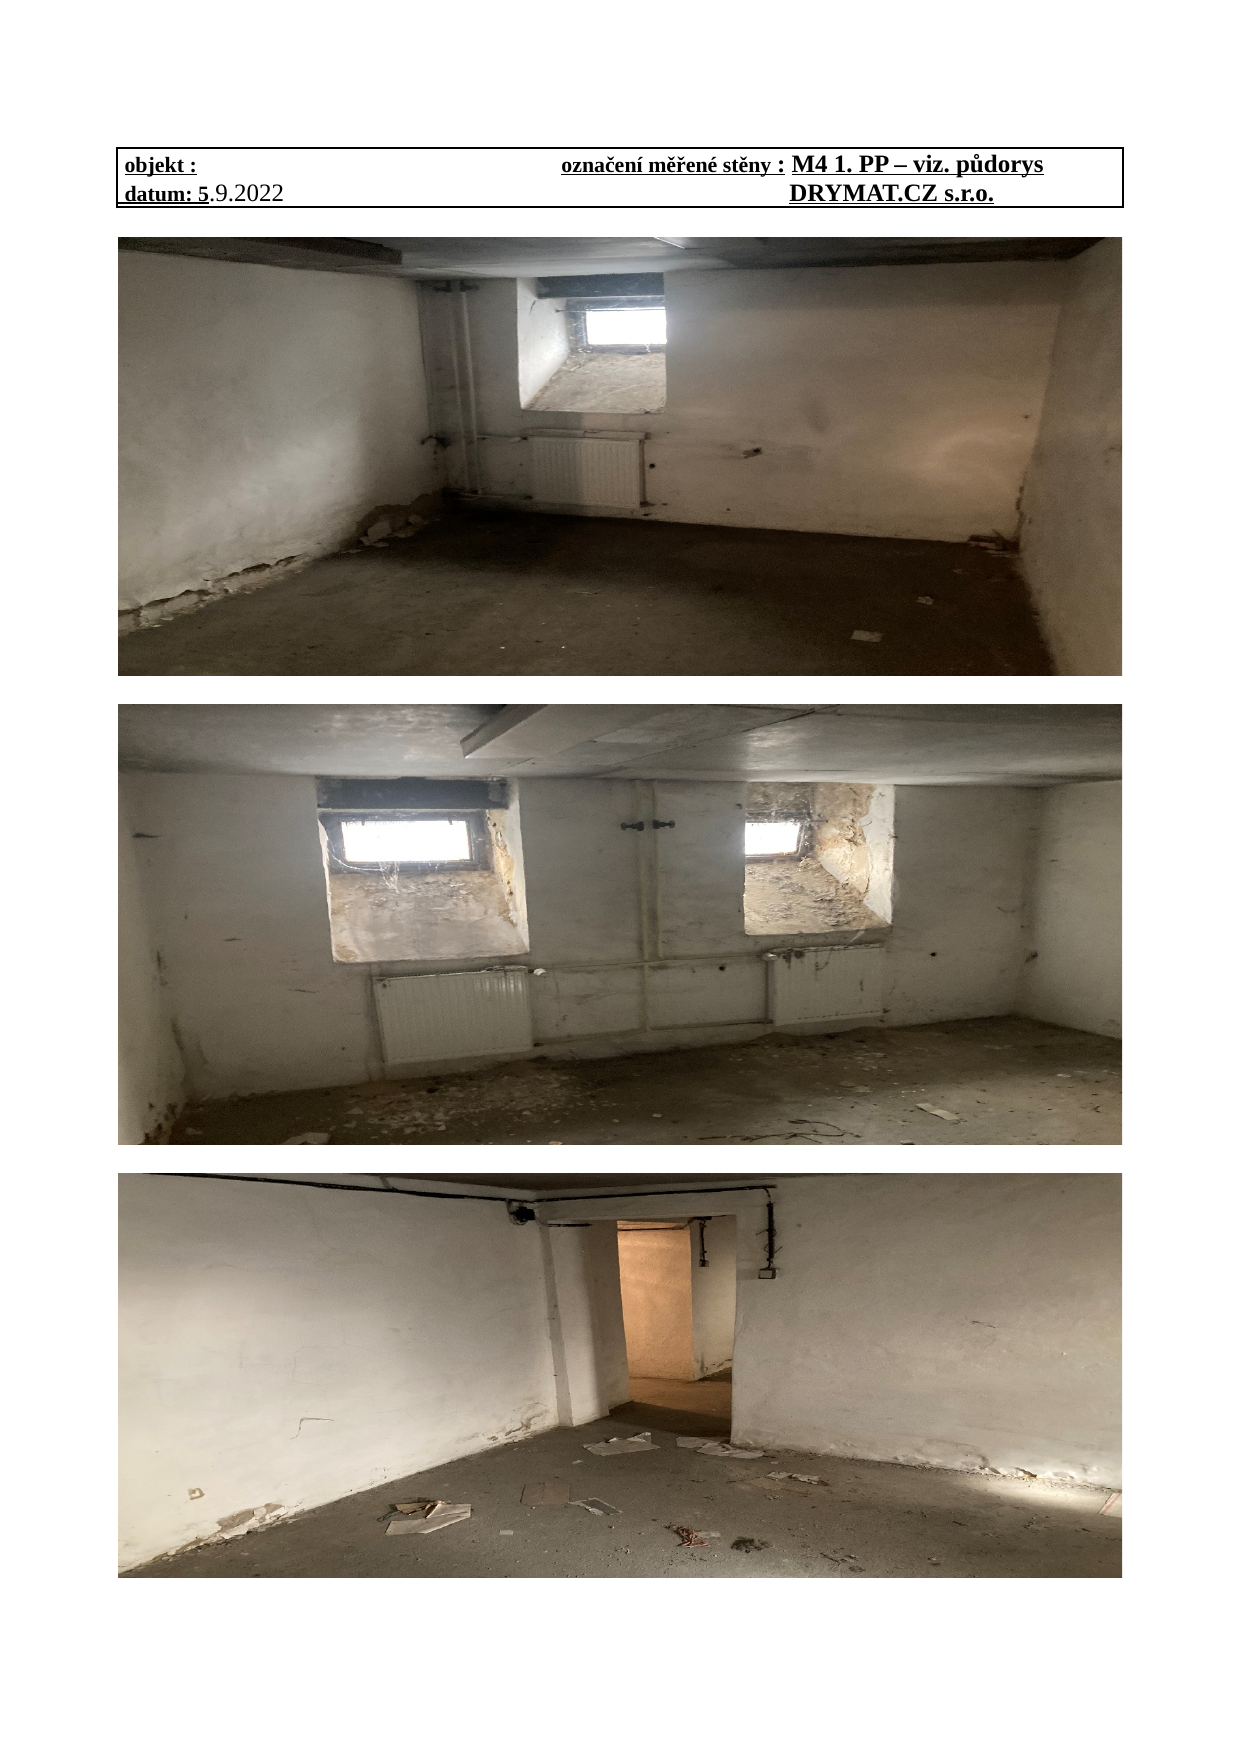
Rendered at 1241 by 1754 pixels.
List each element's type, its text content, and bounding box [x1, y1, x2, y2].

text datum: 5.9.2022 DRYMAT.CZ s.r.o. [118, 176, 1122, 206]
picture [118, 704, 1123, 1145]
text objekt : označení měřené stěny : M4 1. PP – viz. půdorys [118, 149, 1122, 176]
picture [118, 1173, 1123, 1578]
picture [118, 237, 1123, 676]
